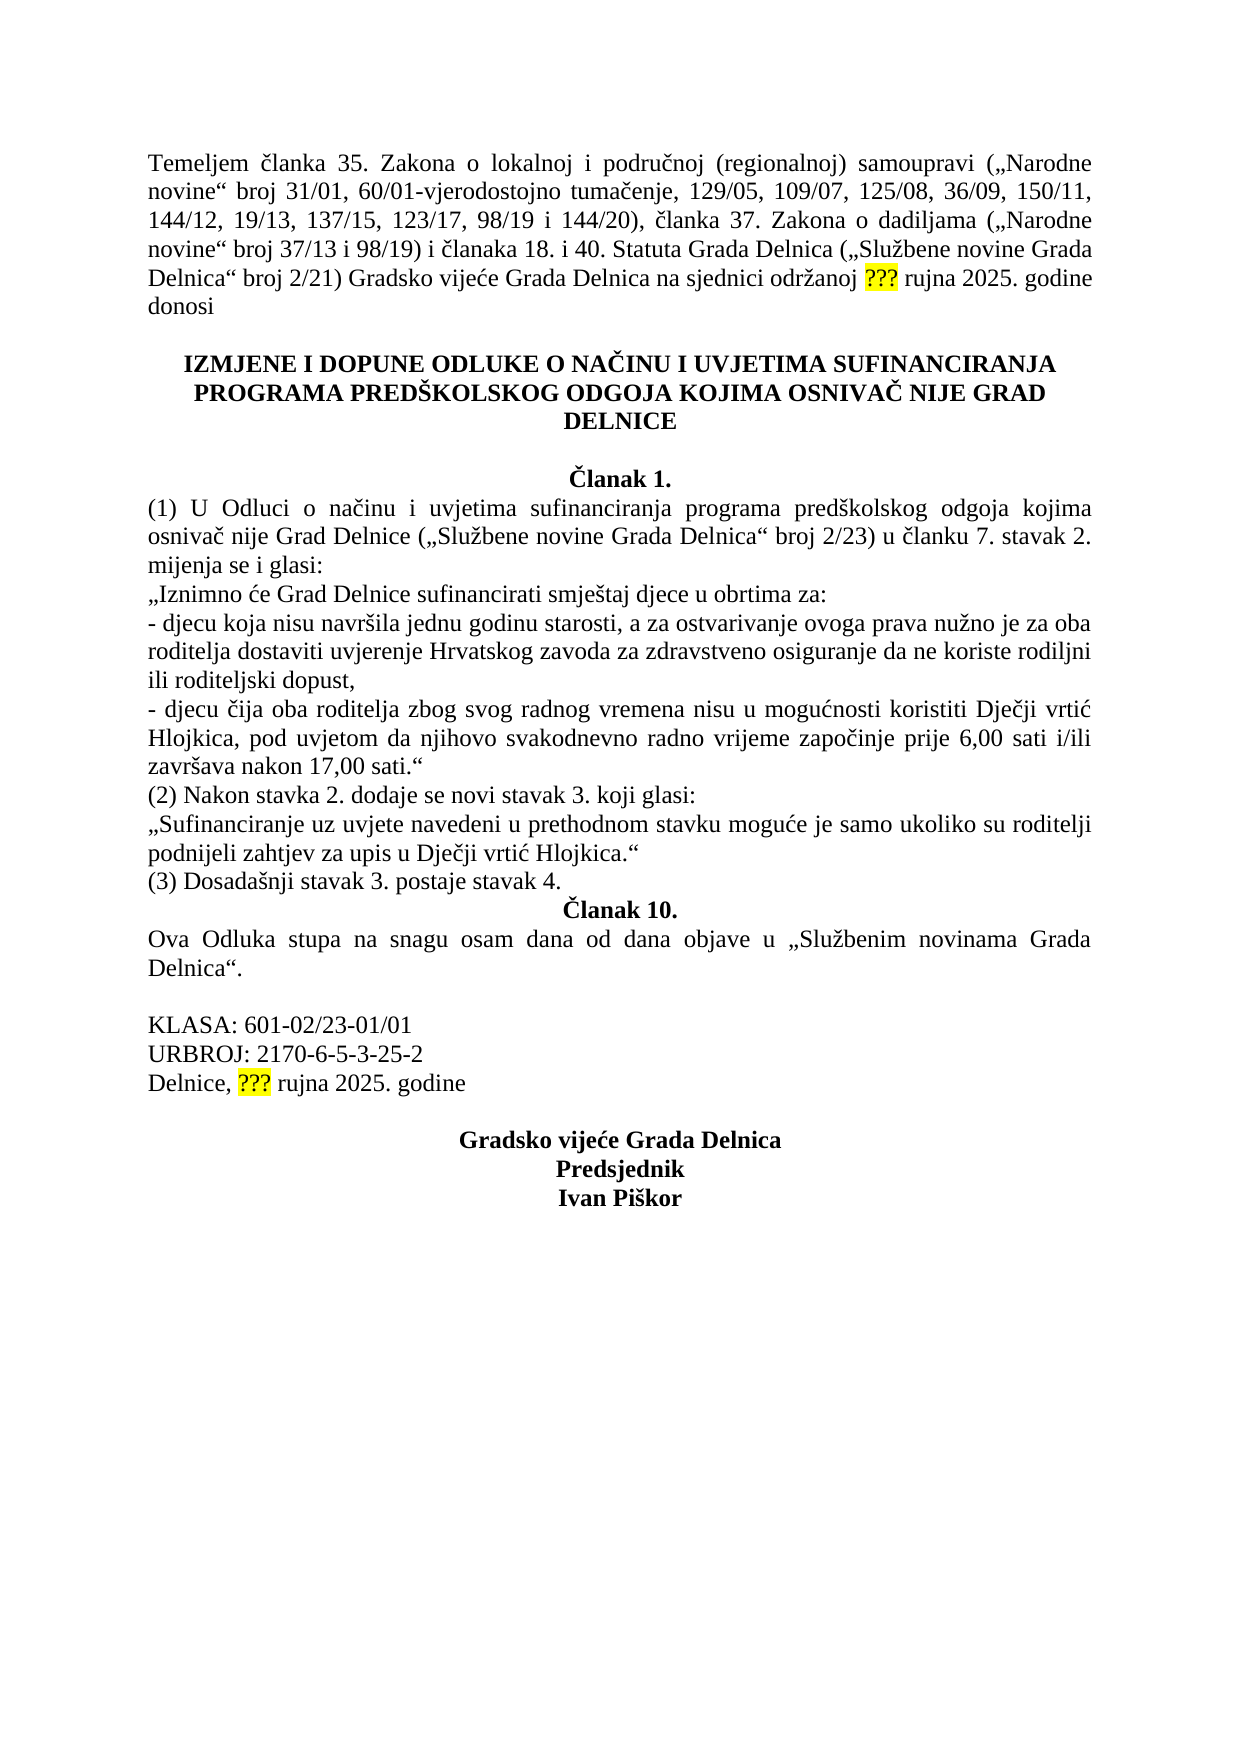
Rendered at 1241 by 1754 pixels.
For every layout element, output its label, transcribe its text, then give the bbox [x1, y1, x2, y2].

text - djecu čija oba roditelja zbog svog radnog vremena nisu u mogućnosti koristiti Dječji vrtić Hlojkica, pod uvjetom da njihovo svakodnevno radno vrijeme započinje prije 6,00 sati i/ili završava nakon 17,00 sati.“ [148, 694, 1093, 780]
text Članak 1. [148, 464, 1093, 493]
text KLASA: 601-02/23-01/01 [148, 1010, 1093, 1039]
text „Iznimno će Grad Delnice sufinancirati smještaj djece u obrtima za: [148, 579, 1093, 608]
text „Sufinanciranje uz uvjete navedeni u prethodnom stavku moguće je samo ukoliko su roditelji podnijeli zahtjev za upis u Dječji vrtić Hlojkica.“ [148, 809, 1093, 866]
text URBROJ: 2170-6-5-3-25-2 [148, 1039, 1093, 1068]
text Temeljem članka 35. Zakona o lokalnoj i područnoj (regionalnoj) samoupravi („Narodne novine“ broj 31/01, 60/01-vjerodostojno tumačenje, 129/05, 109/07, 125/08, 36/09, 150/11, 144/12, 19/13, 137/15, 123/17, 98/19 i 144/20), članka 37. Zakona o dadiljama („Narodne novine“ broj 37/13 i 98/19) i članaka 18. i 40. Statuta Grada Delnica („Službene novine Grada Delnica“ broj 2/21) Gradsko vijeće Grada Delnica na sjednici održanoj ??? rujna 2025. godine donosi [148, 148, 1093, 320]
text Ova Odluka stupa na snagu osam dana od dana objave u „Službenim novinama Grada Delnica“. [148, 924, 1093, 981]
text IZMJENE I DOPUNE ODLUKE O NAČINU I UVJETIMA SUFINANCIRANJA PROGRAMA PREDŠKOLSKOG ODGOJA KOJIMA OSNIVAČ NIJE GRAD DELNICE [148, 349, 1093, 435]
text (3) Dosadašnji stavak 3. postaje stavak 4. [148, 866, 1093, 895]
text Ivan Piškor [148, 1183, 1093, 1211]
text Gradsko vijeće Grada Delnica [148, 1125, 1093, 1154]
text (1) U Odluci o načinu i uvjetima sufinanciranja programa predškolskog odgoja kojima osnivač nije Grad Delnice („Službene novine Grada Delnica“ broj 2/23) u članku 7. stavak 2. mijenja se i glasi: [148, 493, 1093, 579]
text Članak 10. [148, 895, 1093, 924]
text - djecu koja nisu navršila jednu godinu starosti, a za ostvarivanje ovoga prava nužno je za oba roditelja dostaviti uvjerenje Hrvatskog zavoda za zdravstveno osiguranje da ne koriste rodiljni ili roditeljski dopust, [148, 608, 1093, 694]
text Delnice, ??? rujna 2025. godine [271, 1068, 1093, 1096]
text (2) Nakon stavka 2. dodaje se novi stavak 3. koji glasi: [148, 780, 1093, 809]
text Delnice, ??? rujna 2025. godine [148, 1068, 238, 1096]
text Predsjednik [148, 1154, 1093, 1183]
